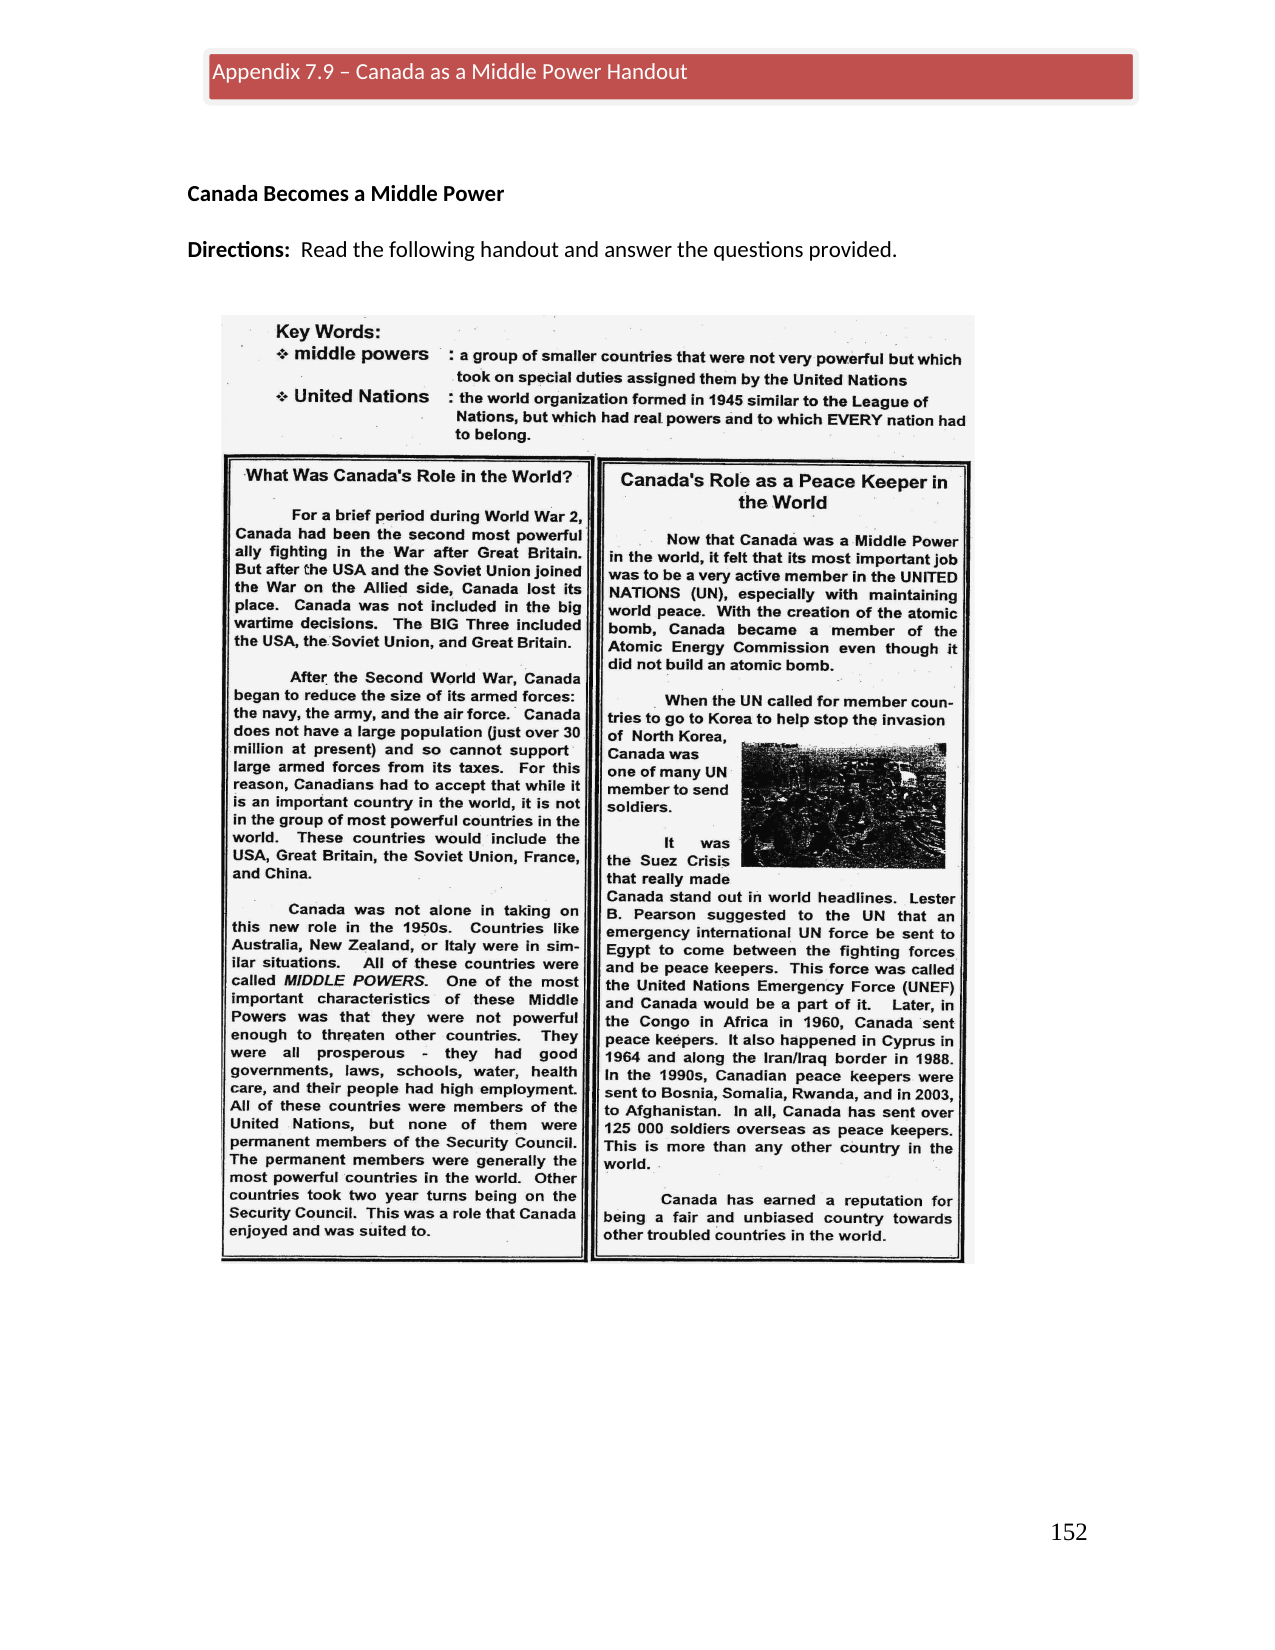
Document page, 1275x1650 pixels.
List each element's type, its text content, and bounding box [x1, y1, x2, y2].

picture [221, 315, 975, 1264]
text Canada Becomes a Middle Power [187, 179, 1087, 207]
text Directions: Read the following handout and answer the questions provided. [187, 236, 1087, 263]
